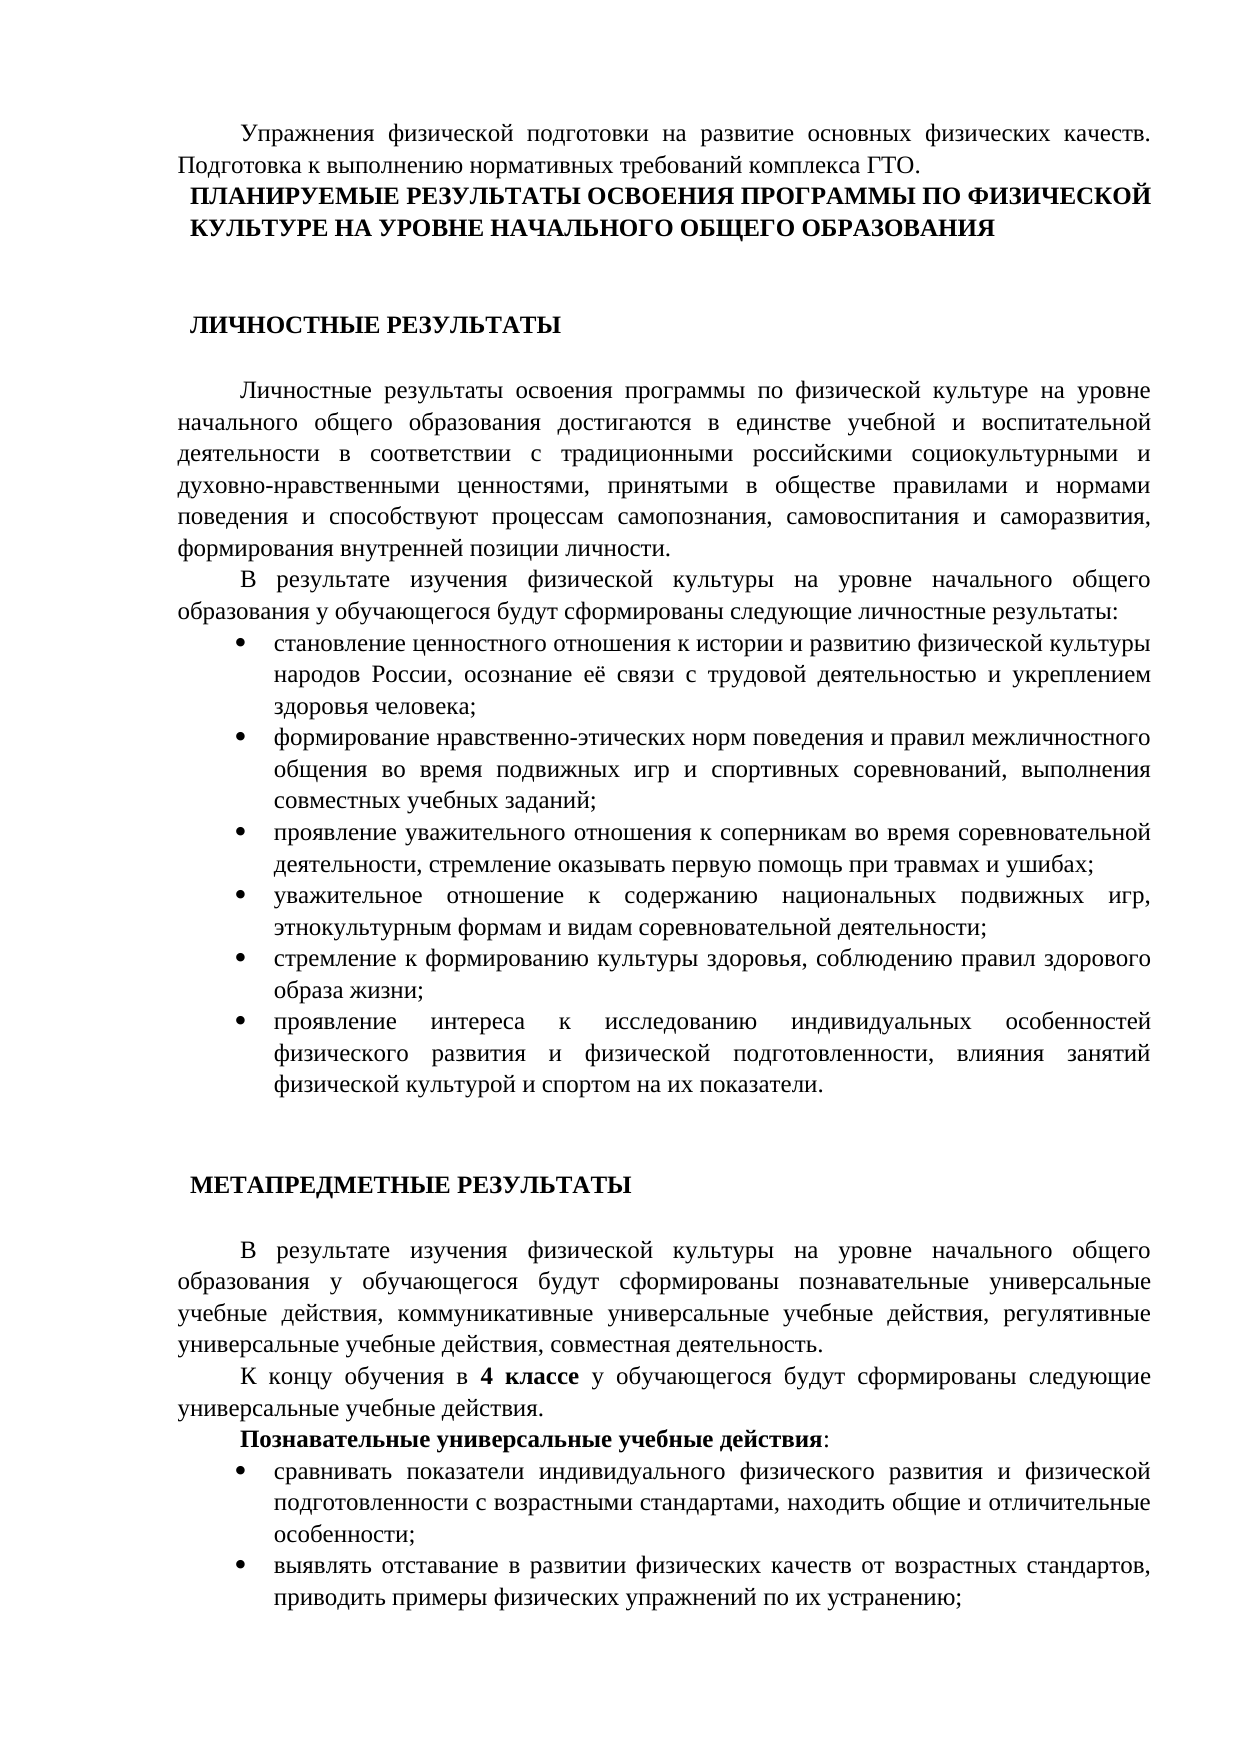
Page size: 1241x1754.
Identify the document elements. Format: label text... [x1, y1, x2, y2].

text Познавательные универсальные учебные действия: [177, 1424, 1152, 1453]
list сравнивать показатели индивидуального физического развития и физической подготовленности с возрастными стандартами, находить общие и отличительные особенности; [236, 1456, 1152, 1548]
text Личностные результаты освоения программы по физической культуре на уровне начального общего образования достигаются в единстве учебной и воспитательной деятельности в соответствии с традиционными российскими социокультурными и духовно-нравственными ценностями, принятыми в обществе правилами и нормами поведения и способствуют процессам самопознания, самовоспитания и саморазвития, формирования внутренней позиции личности. [177, 375, 1152, 562]
text К концу обучения в 4 классе у обучающегося будут сформированы следующие универсальные учебные действия. [177, 1361, 1152, 1421]
list проявление интереса к исследованию индивидуальных особенностей физического развития и физической подготовленности, влияния занятий физической культурой и спортом на их показатели. [236, 1006, 1152, 1098]
text ЛИЧНОСТНЫЕ РЕЗУЛЬТАТЫ [190, 310, 1152, 339]
list проявление уважительного отношения к соперникам во время соревновательной деятельности, стремление оказывать первую помощь при травмах и ушибах; [236, 817, 1152, 877]
text В результате изучения физической культуры на уровне начального общего образования у обучающегося будут сформированы познавательные универсальные учебные действия, коммуникативные универсальные учебные действия, регулятивные универсальные учебные действия, совместная деятельность. [177, 1235, 1152, 1358]
list выявлять отставание в развитии физических качеств от возрастных стандартов, приводить примеры физических упражнений по их устранению; [236, 1550, 1152, 1611]
list формирование нравственно-этических норм поведения и правил межличностного общения во время подвижных игр и спортивных соревнований, выполнения совместных учебных заданий; [236, 722, 1152, 814]
list стремление к формированию культуры здоровья, соблюдению правил здорового образа жизни; [236, 943, 1152, 1004]
list становление ценностного отношения к истории и развитию физической культуры народов России, осознание её связи с трудовой деятельностью и укреплением здоровья человека; [236, 628, 1152, 719]
text МЕТАПРЕДМЕТНЫЕ РЕЗУЛЬТАТЫ [190, 1170, 1152, 1198]
text В результате изучения физической культуры на уровне начального общего образования у обучающегося будут сформированы следующие личностные результаты: [177, 564, 1152, 625]
text Упражнения физической подготовки на развитие основных физических качеств. Подготовка к выполнению нормативных требований комплекса ГТО. [177, 118, 1152, 178]
text ПЛАНИРУЕМЫЕ РЕЗУЛЬТАТЫ ОСВОЕНИЯ ПРОГРАММЫ ПО ФИЗИЧЕСКОЙ КУЛЬТУРЕ НА УРОВНЕ НАЧАЛЬНОГО ОБЩЕГО ОБРАЗОВАНИЯ [190, 181, 1152, 242]
list уважительное отношение к содержанию национальных подвижных игр, этнокультурным формам и видам соревновательной деятельности; [236, 880, 1152, 941]
